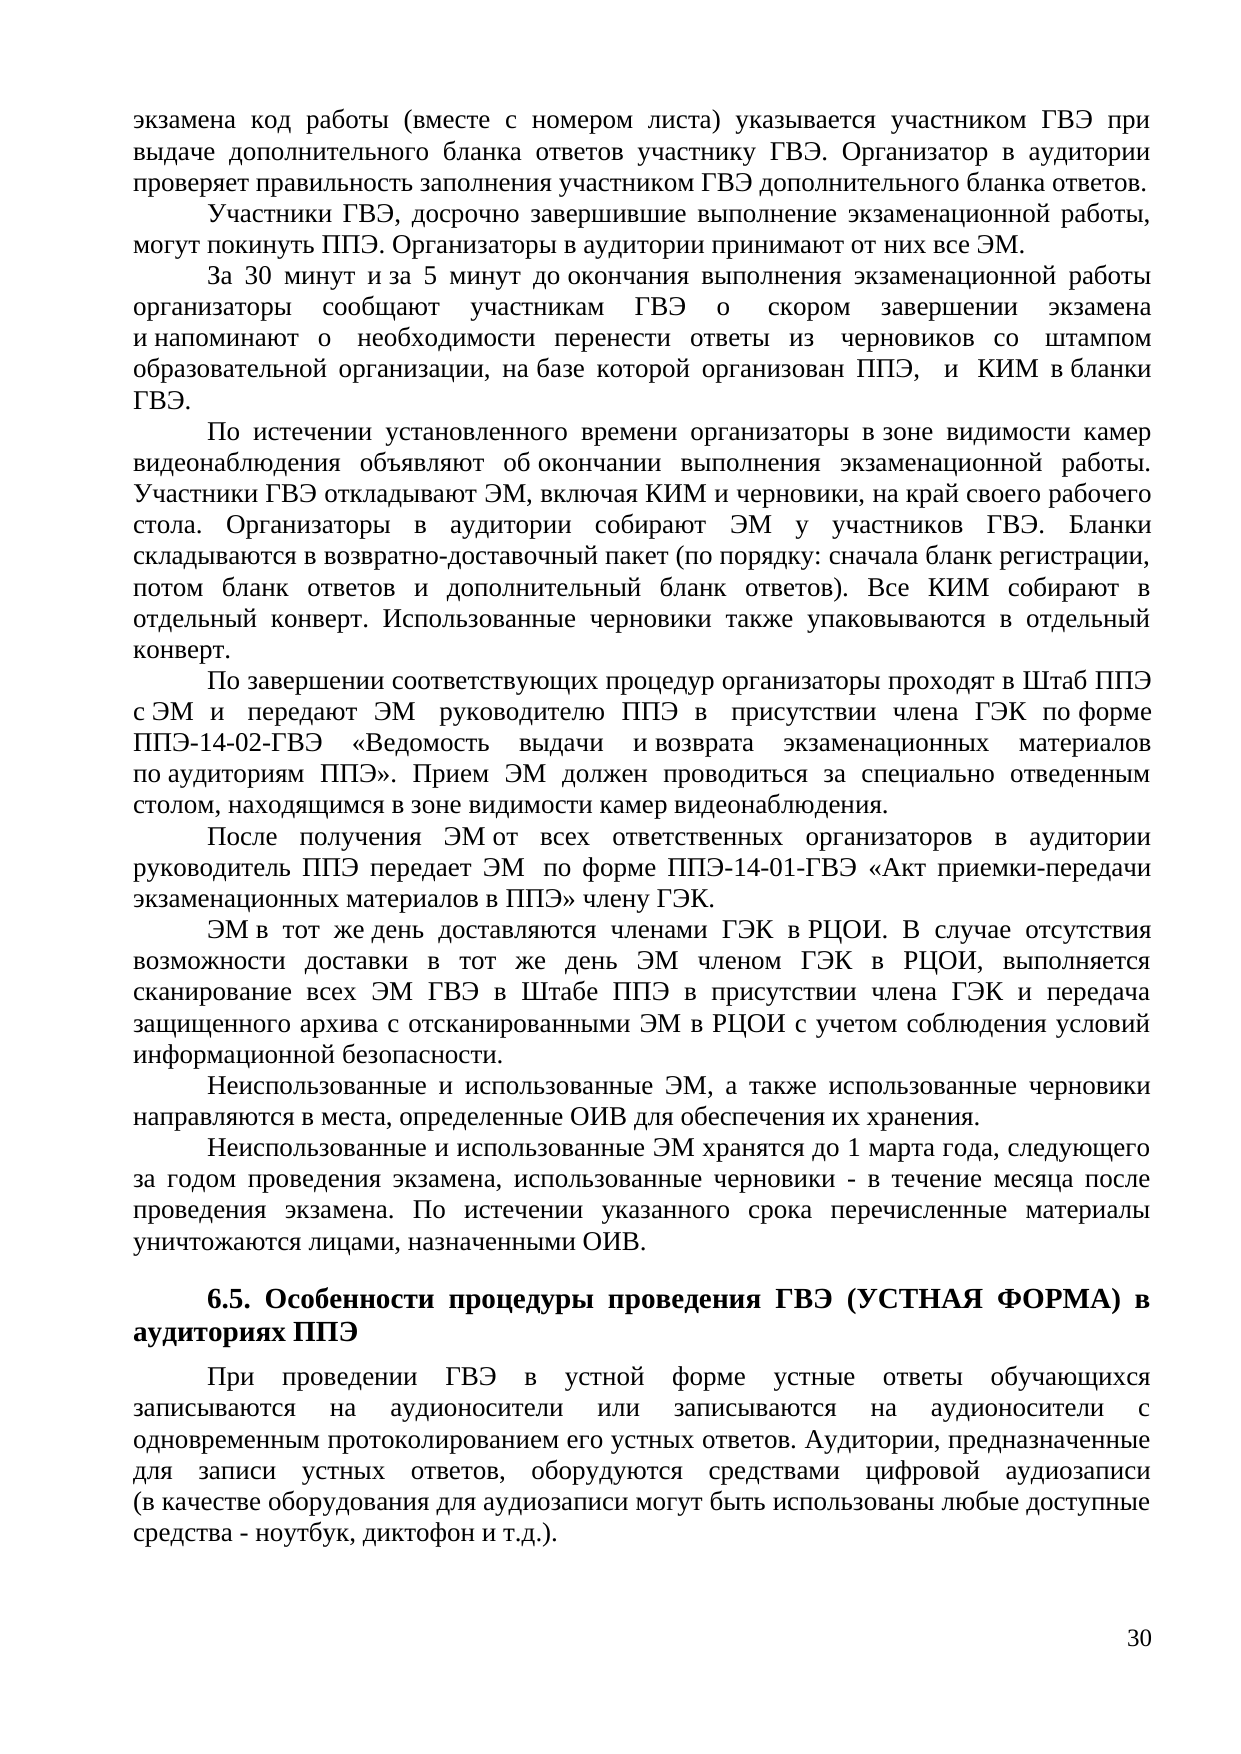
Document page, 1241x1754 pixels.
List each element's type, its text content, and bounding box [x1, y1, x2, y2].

text По завершении соответствующих процедур организаторы проходят в Штаб ППЭ с ЭМ и передают ЭМ руководителю ППЭ в присутствии члена ГЭК по форме ППЭ-14-02-ГВЭ «Ведомость выдачи и возврата экзаменационных материалов по аудиториям ППЭ». Прием ЭМ должен проводиться за специально отведенным столом, находящимся в зоне видимости камер видеонаблюдения. [133, 664, 1152, 820]
text После получения ЭМ от всех ответственных организаторов в аудитории руководитель ППЭ передает ЭМ по форме ППЭ-14-01-ГВЭ «Акт приемки-передачи экзаменационных материалов в ППЭ» члену ГЭК. [133, 820, 1152, 913]
subtitle 6.5. Особенности процедуры проведения ГВЭ (УСТНАЯ ФОРМА) в аудиториях ППЭ [133, 1281, 1152, 1348]
text Участники ГВЭ, досрочно завершившие выполнение экзаменационной работы, могут покинуть ППЭ. Организаторы в аудитории принимают от них все ЭМ. [133, 197, 1152, 259]
text При проведении ГВЭ в устной форме устные ответы обучающихся записываются на аудионосители или записываются на аудионосители с одновременным протоколированием его устных ответов. Аудитории, предназначенные для записи устных ответов, оборудуются средствами цифровой аудиозаписи (в качестве оборудования для аудиозаписи могут быть использованы любые доступные средства - ноутбук, диктофон и т.д.). [133, 1360, 1152, 1547]
text За 30 минут и за 5 минут до окончания выполнения экзаменационной работы организаторы сообщают участникам ГВЭ о скором завершении экзамена и напоминают о необходимости перенести ответы из черновиков со штампом образовательной организации, на базе которой организован ППЭ, и КИМ в бланки ГВЭ. [133, 259, 1152, 415]
text Неиспользованные и использованные ЭМ, а также использованные черновики направляются в места, определенные ОИВ для обеспечения их хранения. [133, 1069, 1152, 1131]
text Неиспользованные и использованные ЭМ хранятся до 1 марта года, следующего за годом проведения экзамена, использованные черновики - в течение месяца после проведения экзамена. По истечении указанного срока перечисленные материалы уничтожаются лицами, назначенными ОИВ. [133, 1131, 1152, 1256]
text По истечении установленного времени организаторы в зоне видимости камер видеонаблюдения объявляют об окончании выполнения экзаменационной работы. Участники ГВЭ откладывают ЭМ, включая КИМ и черновики, на край своего рабочего стола. Организаторы в аудитории собирают ЭМ у участников ГВЭ. Бланки складываются в возвратно-доставочный пакет (по порядку: сначала бланк регистрации, потом бланк ответов и дополнительный бланк ответов). Все КИМ собирают в отдельный конверт. Использованные черновики также упаковываются в отдельный конверт. [133, 415, 1152, 664]
text ЭМ в тот же день доставляются членами ГЭК в РЦОИ. В случае отсутствия возможности доставки в тот же день ЭМ членом ГЭК в РЦОИ, выполняется сканирование всех ЭМ ГВЭ в Штабе ППЭ в присутствии члена ГЭК и передача защищенного архива с отсканированными ЭМ в РЦОИ с учетом соблюдения условий информационной безопасности. [133, 913, 1152, 1069]
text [133, 103, 1152, 197]
